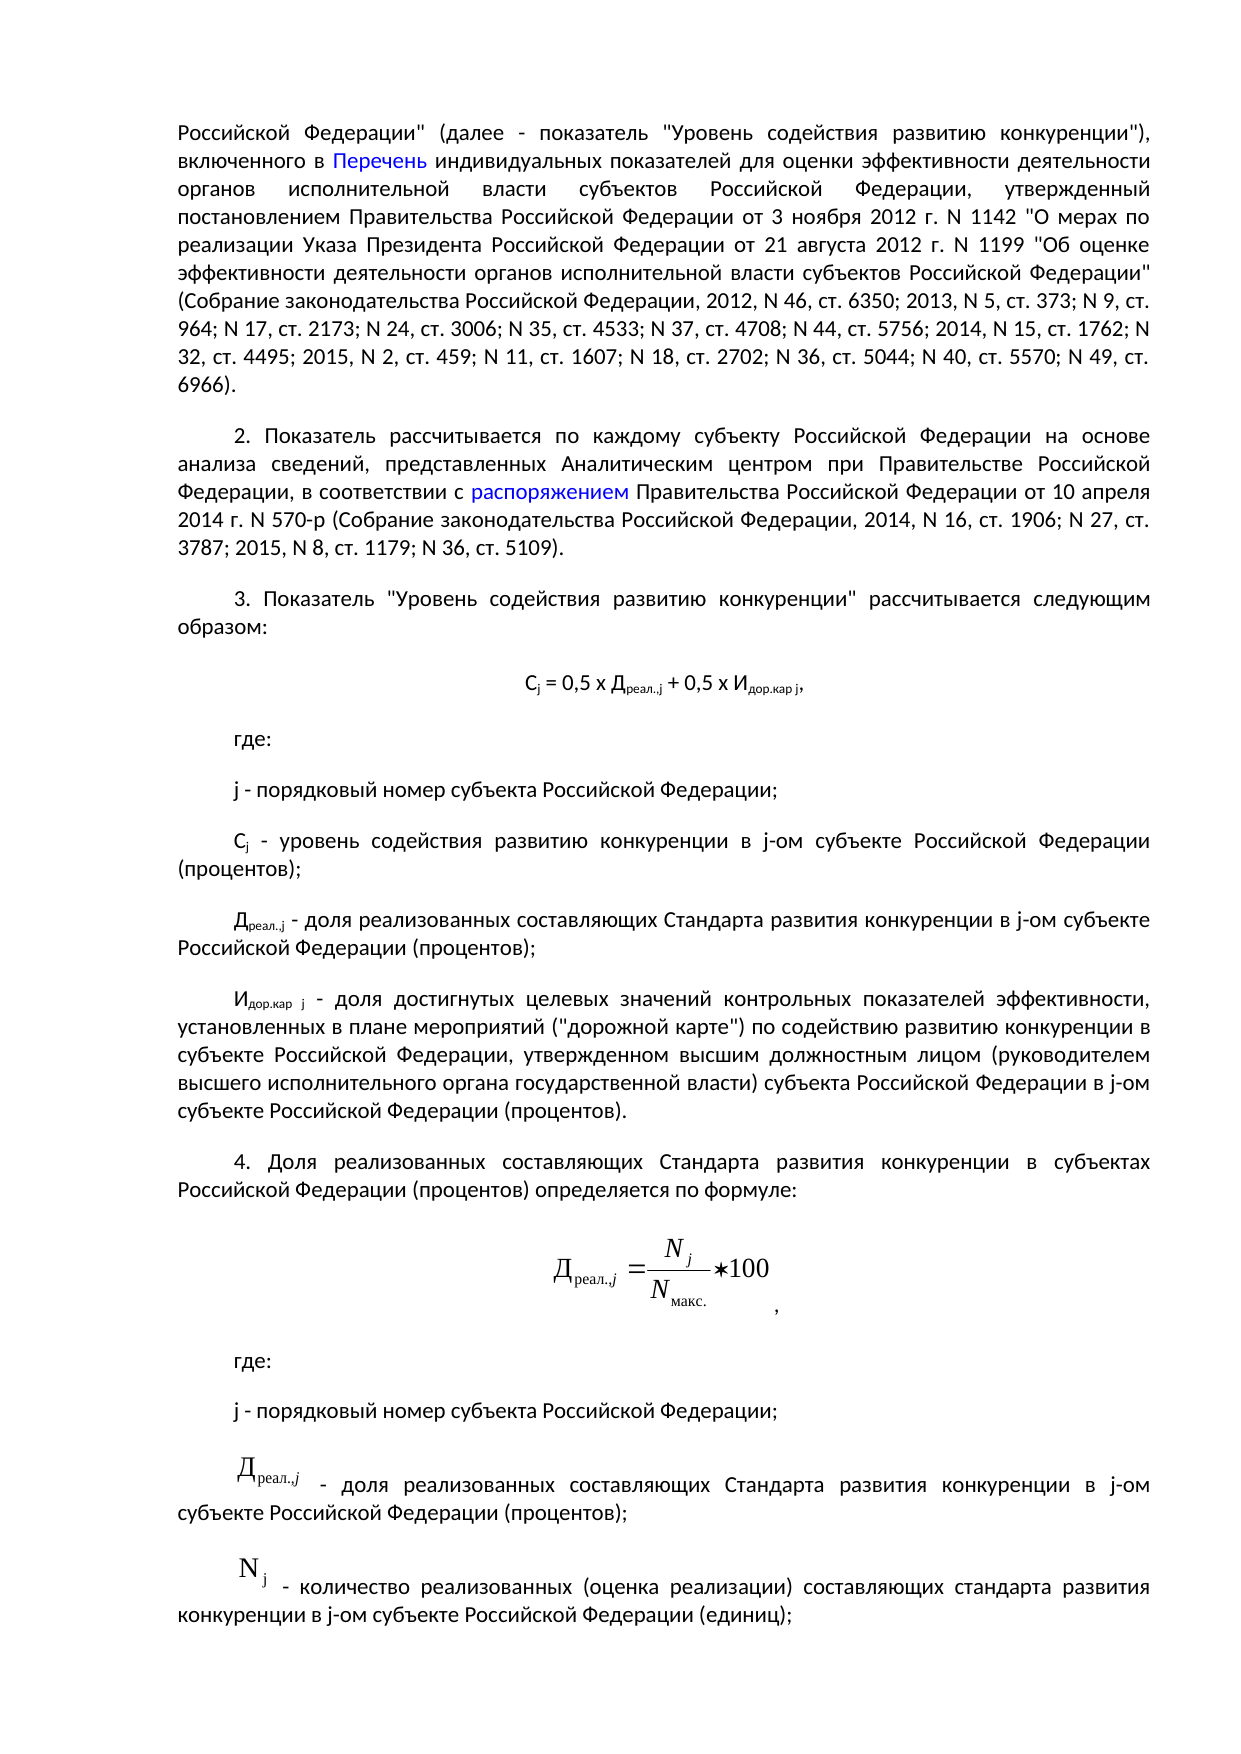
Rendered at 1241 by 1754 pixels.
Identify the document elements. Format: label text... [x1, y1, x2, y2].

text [177, 118, 1152, 398]
text Дреал.,j - доля реализованных составляющих Стандарта развития конкуренции в j-ом субъекте Российской Федерации (процентов); [177, 905, 1152, 961]
text - количество реализованных (оценка реализации) составляющих стандарта развития конкуренции в j-ом субъекте Российской Федерации (единиц); [177, 1549, 1152, 1628]
text j - порядковый номер субъекта Российской Федерации; [177, 1397, 1152, 1425]
text где: [177, 724, 1152, 752]
text Сj = 0,5 x Дреал.,j + 0,5 x Идор.кар j, [177, 668, 1152, 696]
text , [177, 1231, 1152, 1318]
text j - порядковый номер субъекта Российской Федерации; [177, 775, 1152, 803]
text где: [177, 1346, 1152, 1374]
text Идор.кар j - доля достигнутых целевых значений контрольных показателей эффективности, установленных в плане мероприятий ("дорожной карте") по содействию развитию конкуренции в субъекте Российской Федерации, утвержденном высшим должностным лицом (руководителем высшего исполнительного органа государственной власти) субъекта Российской Федерации в j-ом субъекте Российской Федерации (процентов). [177, 984, 1152, 1124]
text Сj - уровень содействия развитию конкуренции в j-ом субъекте Российской Федерации (процентов); [177, 826, 1152, 882]
text - доля реализованных составляющих Стандарта развития конкуренции в j-ом субъекте Российской Федерации (процентов); [177, 1448, 1152, 1526]
text 2. Показатель рассчитывается по каждому субъекту Российской Федерации на основе анализа сведений, представленных Аналитическим центром при Правительстве Российской Федерации, в соответствии с распоряжением Правительства Российской Федерации от 10 апреля 2014 г. N 570-р (Собрание законодательства Российской Федерации, 2014, N 16, ст. 1906; N 27, ст. 3787; 2015, N 8, ст. 1179; N 36, ст. 5109). [177, 421, 1152, 561]
text 3. Показатель "Уровень содействия развитию конкуренции" рассчитывается следующим образом: [177, 584, 1152, 640]
text 4. Доля реализованных составляющих Стандарта развития конкуренции в субъектах Российской Федерации (процентов) определяется по формуле: [177, 1147, 1152, 1203]
